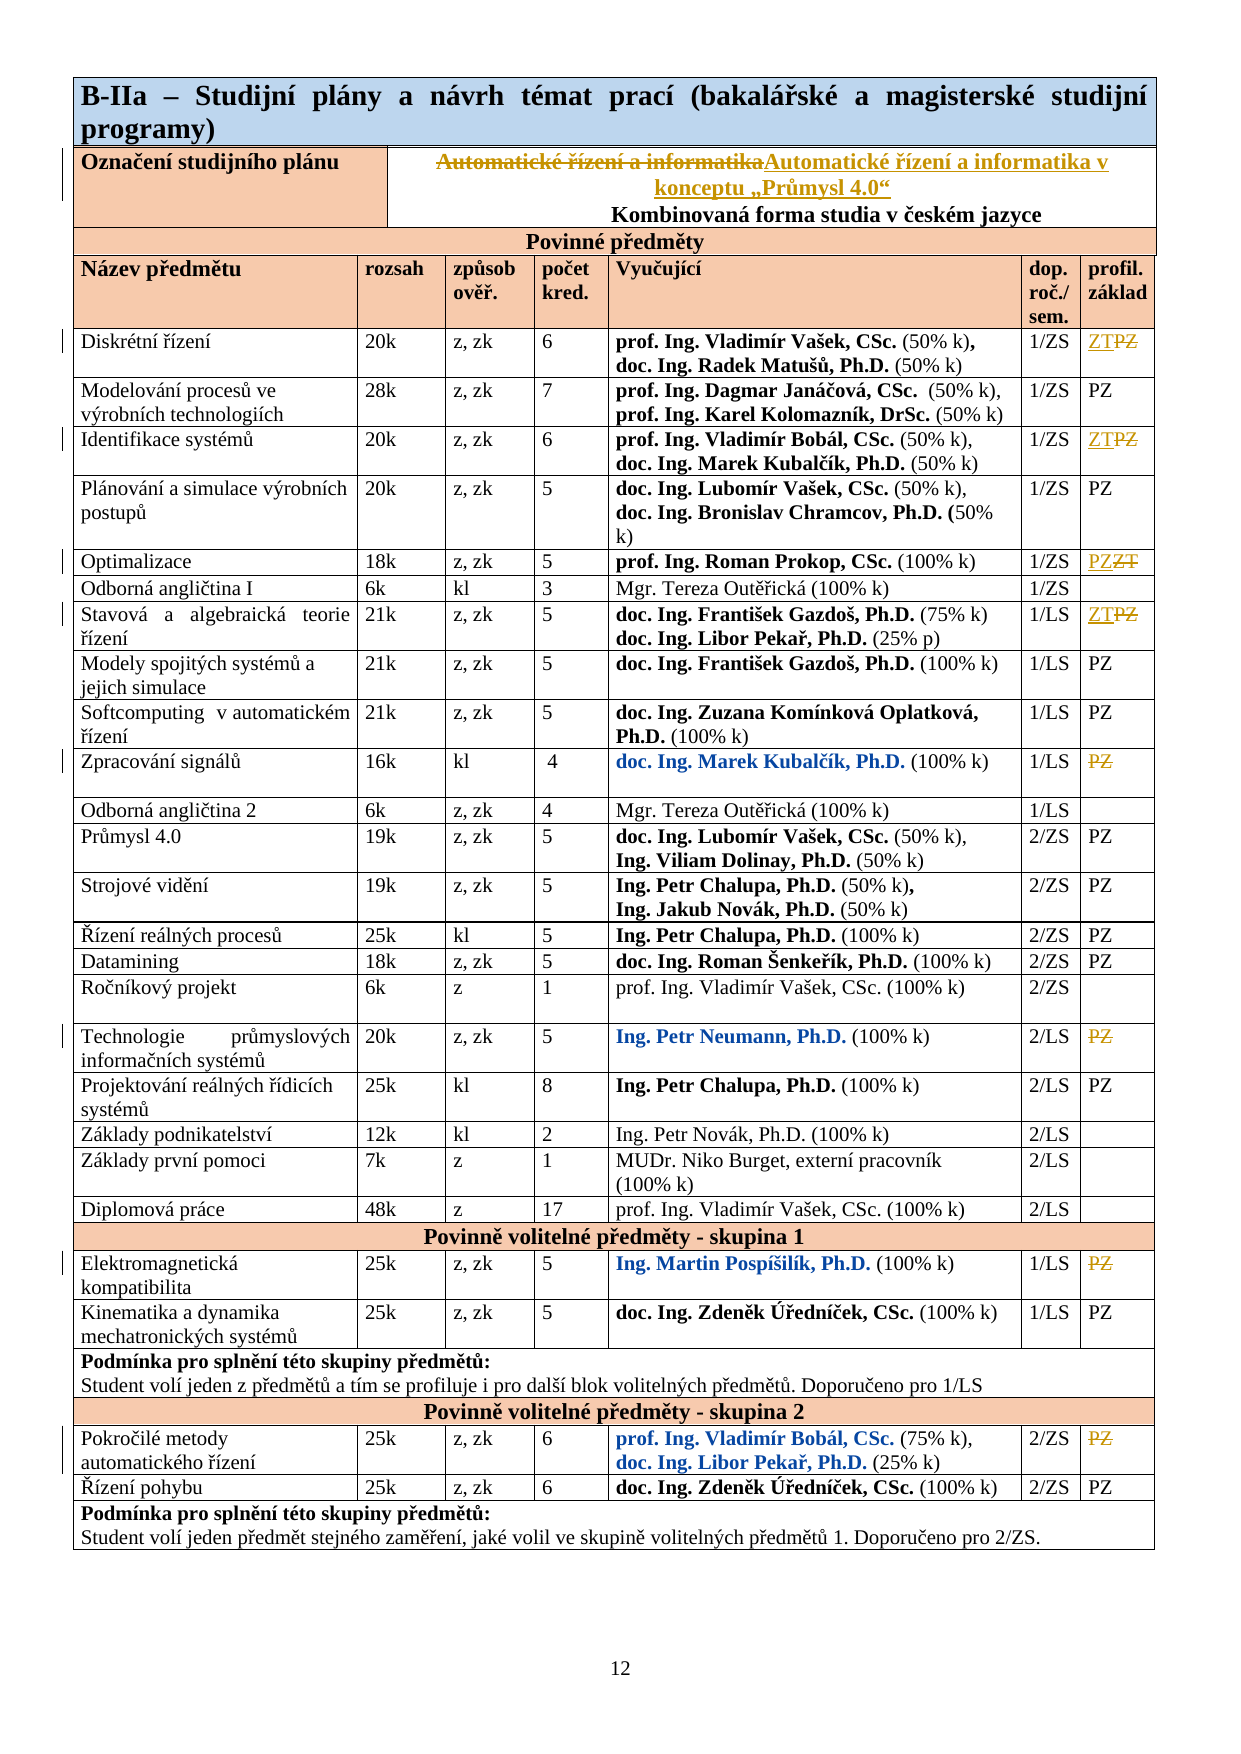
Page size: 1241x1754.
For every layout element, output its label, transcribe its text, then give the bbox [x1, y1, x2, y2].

table_cell Plánování a simulace výrobních postupů [74, 476, 357, 548]
table_cell z, zk [446, 651, 534, 699]
table_cell Optimalizace [74, 550, 357, 574]
table_cell Odborná angličtina I [74, 576, 357, 601]
table_cell z [446, 975, 534, 1023]
table_cell [1081, 1122, 1154, 1147]
table_cell 20k [358, 329, 445, 377]
table_cell počet kred. [535, 256, 608, 328]
table_cell 20k [358, 476, 445, 548]
table_cell 7k [358, 1148, 445, 1196]
table_cell Diskrétní řízení [74, 329, 357, 377]
table_cell dop. roč./sem. [1022, 256, 1080, 328]
table_cell 2/ZS [1022, 949, 1080, 973]
table_cell 6 [535, 1475, 608, 1500]
table_cell 7 [535, 378, 608, 426]
table_cell 25k [358, 1426, 445, 1474]
table_cell z, zk [446, 1251, 534, 1299]
table_cell 1/LS [1022, 651, 1080, 699]
table_cell 1/LS [1022, 700, 1080, 748]
table_cell PZ [1081, 651, 1154, 699]
table_cell kl [446, 1122, 534, 1147]
table_cell 5 [535, 873, 608, 921]
table_cell 1 [535, 1148, 608, 1196]
table_cell Povinné předměty [74, 228, 1156, 254]
table_cell PZ [1081, 1475, 1154, 1500]
table_cell Řízení reálných procesů [74, 923, 357, 947]
table_cell 21k [358, 651, 445, 699]
table_cell Název předmětu [74, 256, 357, 328]
table_cell PZ [1081, 476, 1154, 548]
table_cell PZ [1081, 824, 1154, 872]
table_cell Modelování procesů ve výrobních technologiích [74, 378, 357, 426]
table_cell Ing. Petr Chalupa, Ph.D. (100% k) [609, 923, 1021, 947]
table_cell z [446, 1148, 534, 1196]
table_cell z, zk [446, 1475, 534, 1500]
table_cell 3 [535, 576, 608, 601]
table_cell 5 [535, 949, 608, 973]
table_cell 6k [358, 576, 445, 601]
table_cell PZ [1081, 923, 1154, 947]
table_cell PZ [1081, 1073, 1154, 1121]
table_cell 2/LS [1022, 1122, 1080, 1147]
table_cell 48k [358, 1197, 445, 1222]
table_cell kl [446, 749, 534, 797]
table_cell prof. Ing. Dagmar Janáčová, CSc. (50% k), prof. Ing. Karel Kolomazník, DrSc. (50% k) [609, 378, 1021, 426]
table_cell Ročníkový projekt [74, 975, 357, 1023]
table_cell MUDr. Niko Burget, externí pracovník (100% k) [609, 1148, 1021, 1196]
table_cell 2/ZS [1022, 873, 1080, 921]
table_cell 2 [535, 1122, 608, 1147]
table_cell Technologie průmyslových informačních systémů [74, 1024, 357, 1072]
table_cell z, zk [446, 700, 534, 748]
table_cell 1/ZS [1022, 576, 1080, 601]
table_cell Průmysl 4.0 [74, 824, 357, 872]
table_cell Vyučující [609, 256, 1021, 328]
table_cell [1081, 427, 1154, 475]
table_cell z [446, 1197, 534, 1222]
table_cell Identifikace systémů [74, 427, 357, 475]
table_cell 1/ZS [1022, 378, 1080, 426]
table_cell z, zk [446, 427, 534, 475]
table_cell PZ [1081, 873, 1154, 921]
table_cell 19k [358, 873, 445, 921]
table_cell 20k [358, 427, 445, 475]
table_cell [1081, 975, 1154, 1023]
table_cell 8 [535, 1073, 608, 1121]
table_cell doc. Ing. Zdeněk Úředníček, CSc. (100% k) [609, 1475, 1021, 1500]
table_cell Podmínka pro splnění této skupiny předmětů: Student volí jeden z předmětů a tím se profiluje i pro další blok volitelných předmětů. Doporučeno pro 1/LS [74, 1349, 1154, 1397]
table_cell Zpracování signálů [74, 749, 357, 797]
table_cell Elektromagnetická kompatibilita [74, 1251, 357, 1299]
table_cell prof. Ing. Vladimír Bobál, CSc. (50% k), doc. Ing. Marek Kubalčík, Ph.D. (50% k) [609, 427, 1021, 475]
table_cell 21k [358, 602, 445, 650]
table_cell 5 [535, 602, 608, 650]
table_cell [1081, 550, 1154, 574]
table_cell Ing. Petr Neumann, Ph.D. (100% k) [609, 1024, 1021, 1072]
table_cell 2/LS [1022, 1148, 1080, 1196]
table_cell 5 [535, 923, 608, 947]
table_cell Základy podnikatelství [74, 1122, 357, 1147]
table_cell prof. Ing. Roman Prokop, CSc. (100% k) [609, 550, 1021, 574]
table_cell 2/LS [1022, 1024, 1080, 1072]
table_cell Řízení pohybu [74, 1475, 357, 1500]
table_cell Projektování reálných řídicích systémů [74, 1073, 357, 1121]
table_cell 21k [358, 700, 445, 748]
table_cell 18k [358, 949, 445, 973]
table_cell doc. Ing. Zdeněk Úředníček, CSc. (100% k) [609, 1300, 1021, 1348]
table_cell z, zk [446, 1300, 534, 1348]
table_cell 18k [358, 550, 445, 574]
table_cell z, zk [446, 602, 534, 650]
table_cell z, zk [446, 873, 534, 921]
table_cell 2/LS [1022, 1197, 1080, 1222]
table_cell PZ [1081, 1300, 1154, 1348]
table_cell prof. Ing. Vladimír Vašek, CSc. (100% k) [609, 975, 1021, 1023]
table_cell z, zk [446, 1426, 534, 1474]
table_cell 1/LS [1022, 1251, 1080, 1299]
table_cell 1/LS [1022, 798, 1080, 823]
table_cell kl [446, 923, 534, 947]
table_cell [1081, 576, 1154, 601]
table_cell Mgr. Tereza Outěřická (100% k) [609, 798, 1021, 823]
table_cell [1081, 1251, 1154, 1299]
table_cell 25k [358, 923, 445, 947]
table_cell 5 [535, 1300, 608, 1348]
table_cell Modely spojitých systémů a jejich simulace [74, 651, 357, 699]
table_cell Pokročilé metody automatického řízení [74, 1426, 357, 1474]
table_cell 6k [358, 975, 445, 1023]
table_cell doc. Ing. Roman Šenkeřík, Ph.D. (100% k) [609, 949, 1021, 973]
table_cell Kombinovaná forma studia v českém jazyce [388, 148, 1156, 227]
table_header B-IIa – Studijní plány a návrh témat prací (bakalářské a magisterské studijní programy) [74, 78, 1156, 145]
table_cell Povinně volitelné předměty - skupina 1 [74, 1223, 1154, 1250]
table_cell 1/ZS [1022, 550, 1080, 574]
table_cell 1/ZS [1022, 427, 1080, 475]
table_cell 6 [535, 1426, 608, 1474]
table_cell způsob ověř. [446, 256, 534, 328]
table_cell Ing. Petr Chalupa, Ph.D. (50% k), Ing. Jakub Novák, Ph.D. (50% k) [609, 873, 1021, 921]
table_cell PZ [1081, 949, 1154, 973]
table_cell 1/ZS [1022, 329, 1080, 377]
table_cell doc. Ing. Lubomír Vašek, CSc. (50% k), Ing. Viliam Dolinay, Ph.D. (50% k) [609, 824, 1021, 872]
table_cell [1081, 749, 1154, 797]
table_cell Podmínka pro splnění této skupiny předmětů: Student volí jeden předmět stejného zaměření, jaké volil ve skupině volitelných předmětů 1. Doporučeno pro 2/ZS. [74, 1501, 1154, 1549]
table_cell Diplomová práce [74, 1197, 357, 1222]
table_cell doc. Ing. Zuzana Komínková Oplatková, Ph.D. (100% k) [609, 700, 1021, 748]
table_cell Mgr. Tereza Outěřická (100% k) [609, 576, 1021, 601]
table_cell 5 [535, 1024, 608, 1072]
table_cell Softcomputing v automatickém řízení [74, 700, 357, 748]
table_cell 6 [535, 329, 608, 377]
table_cell 4 [535, 798, 608, 823]
table_cell rozsah [358, 256, 445, 328]
table_cell kl [446, 1073, 534, 1121]
table_cell 2/ZS [1022, 824, 1080, 872]
table_cell [1081, 1148, 1154, 1196]
table_cell 16k [358, 749, 445, 797]
table_cell Ing. Petr Novák, Ph.D. (100% k) [609, 1122, 1021, 1147]
table_cell doc. Ing. Marek Kubalčík, Ph.D. (100% k) [609, 749, 1021, 797]
table_cell 25k [358, 1475, 445, 1500]
table_cell doc. Ing. František Gazdoš, Ph.D. (75% k) doc. Ing. Libor Pekař, Ph.D. (25% p) [609, 602, 1021, 650]
table_cell prof. Ing. Vladimír Vašek, CSc. (50% k), doc. Ing. Radek Matušů, Ph.D. (50% k) [609, 329, 1021, 377]
table_cell prof. Ing. Vladimír Bobál, CSc. (75% k), doc. Ing. Libor Pekař, Ph.D. (25% k) [609, 1426, 1021, 1474]
table_cell 1/LS [1022, 749, 1080, 797]
table_cell kl [446, 576, 534, 601]
table_cell 5 [535, 550, 608, 574]
table_cell 5 [535, 1251, 608, 1299]
table_cell 25k [358, 1073, 445, 1121]
table_cell z, zk [446, 798, 534, 823]
table_cell Datamining [74, 949, 357, 973]
table_cell 1 [535, 975, 608, 1023]
table_cell 4 [535, 749, 608, 797]
table_cell Označení studijního plánu [74, 148, 387, 227]
table_cell z, zk [446, 1024, 534, 1072]
table_cell z, zk [446, 949, 534, 973]
table_cell profil. základ [1081, 256, 1154, 328]
table_cell Základy první pomoci [74, 1148, 357, 1196]
table_cell z, zk [446, 378, 534, 426]
table_cell 2/ZS [1022, 1475, 1080, 1500]
table_cell 2/ZS [1022, 923, 1080, 947]
table_cell Ing. Petr Chalupa, Ph.D. (100% k) [609, 1073, 1021, 1121]
table_cell 12k [358, 1122, 445, 1147]
table_cell z, zk [446, 329, 534, 377]
table_cell PZ [1081, 378, 1154, 426]
table_cell 2/LS [1022, 1073, 1080, 1121]
table_cell z, zk [446, 476, 534, 548]
table_cell z, zk [446, 824, 534, 872]
table_cell [1081, 798, 1154, 823]
table_cell Strojové vidění [74, 873, 357, 921]
table_cell PZ [1081, 700, 1154, 748]
table_cell 6k [358, 798, 445, 823]
table_cell Ing. Martin Pospíšilík, Ph.D. (100% k) [609, 1251, 1021, 1299]
table_cell doc. Ing. Lubomír Vašek, CSc. (50% k), doc. Ing. Bronislav Chramcov, Ph.D. (50% k) [609, 476, 1021, 548]
table_cell 25k [358, 1251, 445, 1299]
table_cell 1/LS [1022, 602, 1080, 650]
table_cell 2/ZS [1022, 975, 1080, 1023]
table_cell Povinně volitelné předměty - skupina 2 [74, 1398, 1154, 1424]
table_cell 5 [535, 651, 608, 699]
table_cell 6 [535, 427, 608, 475]
table_cell [1081, 602, 1154, 650]
table_cell 5 [535, 824, 608, 872]
table_cell 1/ZS [1022, 476, 1080, 548]
table_cell 5 [535, 700, 608, 748]
table_cell 17 [535, 1197, 608, 1222]
table_cell [1081, 1426, 1154, 1474]
table_cell [1081, 1024, 1154, 1072]
table_cell 1/LS [1022, 1300, 1080, 1348]
table_cell 25k [358, 1300, 445, 1348]
table_cell [1081, 1197, 1154, 1222]
table_cell [1081, 329, 1154, 377]
table_cell 28k [358, 378, 445, 426]
table_cell 20k [358, 1024, 445, 1072]
table_cell 19k [358, 824, 445, 872]
table_cell prof. Ing. Vladimír Vašek, CSc. (100% k) [609, 1197, 1021, 1222]
table_cell 2/ZS [1022, 1426, 1080, 1474]
table_cell 5 [535, 476, 608, 548]
table_cell Stavová a algebraická teorie řízení [74, 602, 357, 650]
table_cell doc. Ing. František Gazdoš, Ph.D. (100% k) [609, 651, 1021, 699]
table_cell Kinematika a dynamika mechatronických systémů [74, 1300, 357, 1348]
table_cell z, zk [446, 550, 534, 574]
table_cell Odborná angličtina 2 [74, 798, 357, 823]
